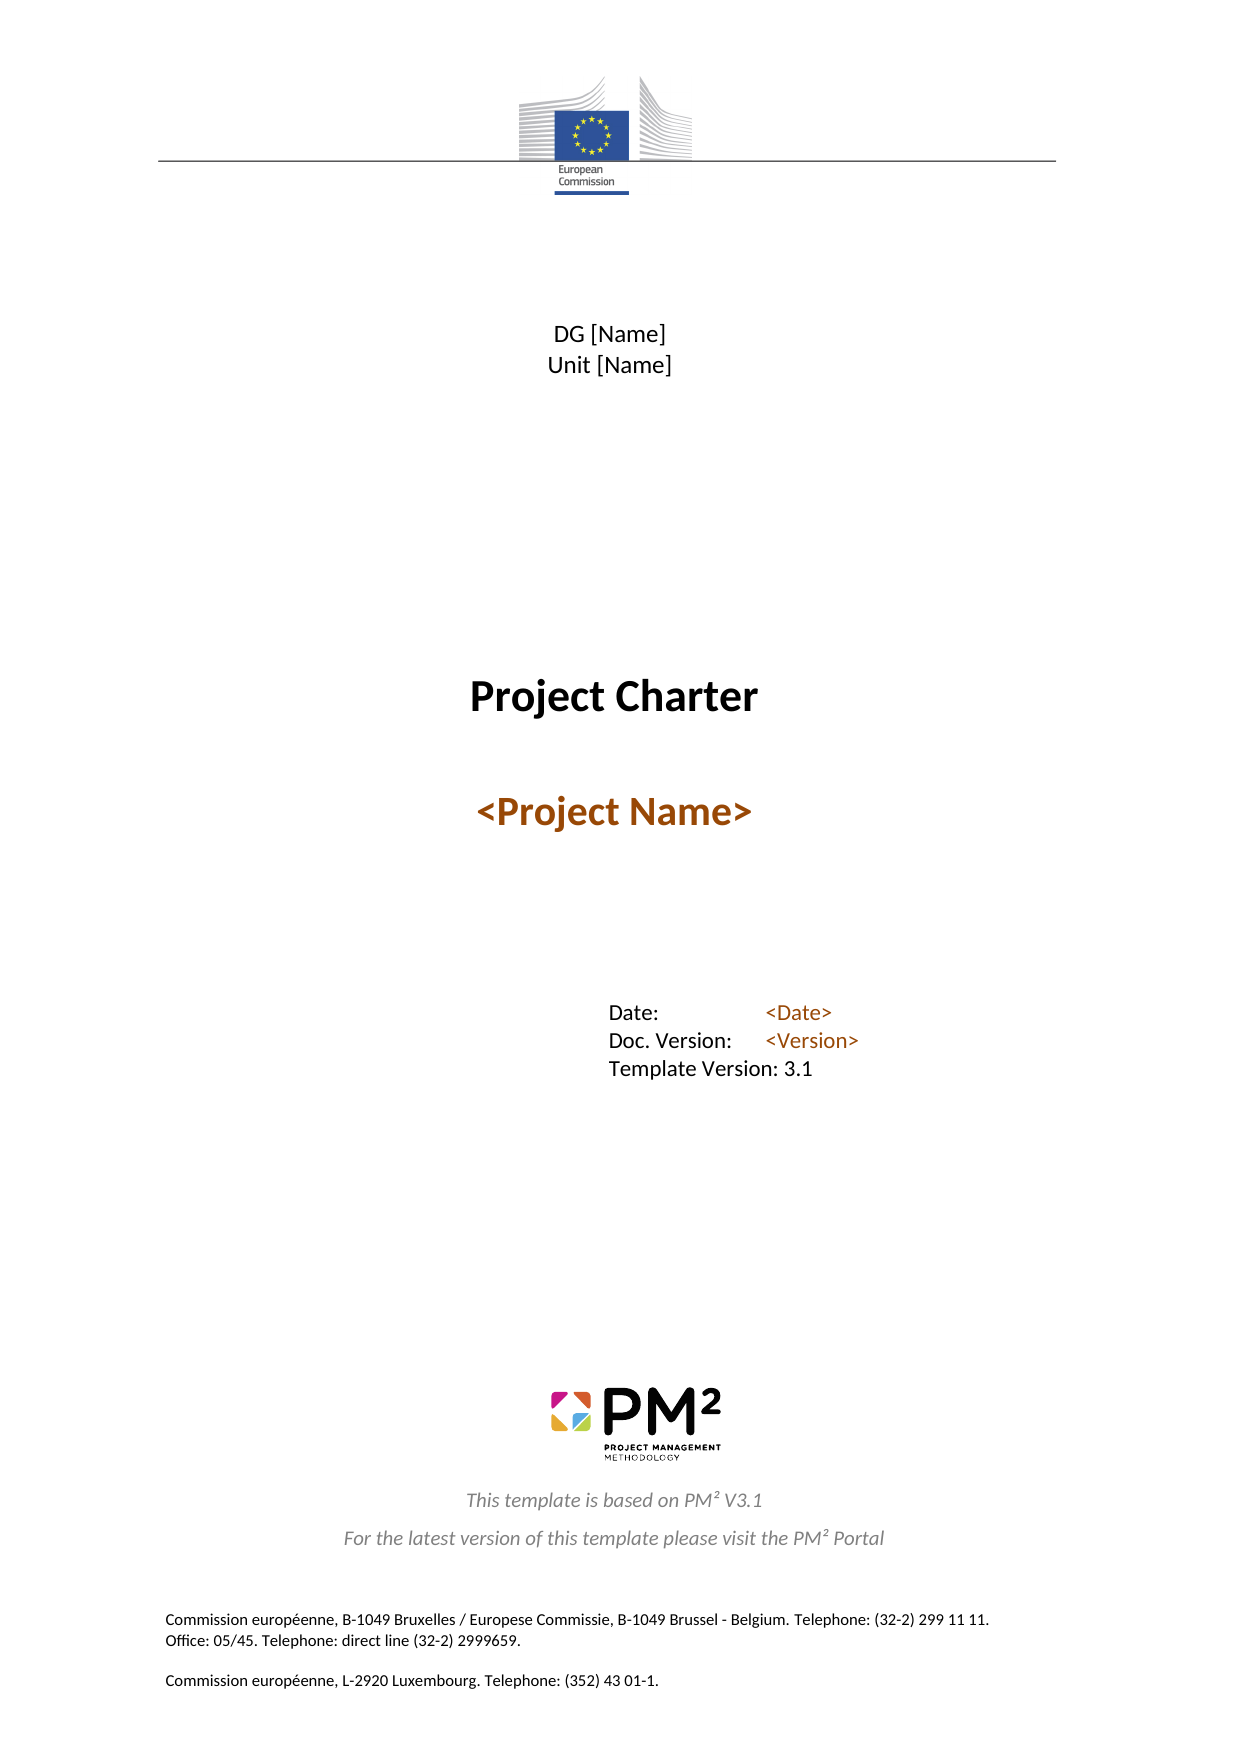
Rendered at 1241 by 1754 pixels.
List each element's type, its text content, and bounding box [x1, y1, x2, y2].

text This template is based on PM² V3.1 [165, 1487, 1063, 1513]
text DG [Name] [165, 318, 1054, 349]
subtitle Project Charter [165, 667, 1063, 723]
text Template Version: 3.1 [540, 1054, 1063, 1083]
text Date: <Date> [540, 998, 1063, 1027]
text Doc. Version: <Version> [540, 1027, 1063, 1054]
text For the latest version of this template please visit the PM² Portal [165, 1525, 1063, 1551]
text <Project Name> [165, 785, 1063, 836]
text Unit [Name] [165, 349, 1054, 379]
